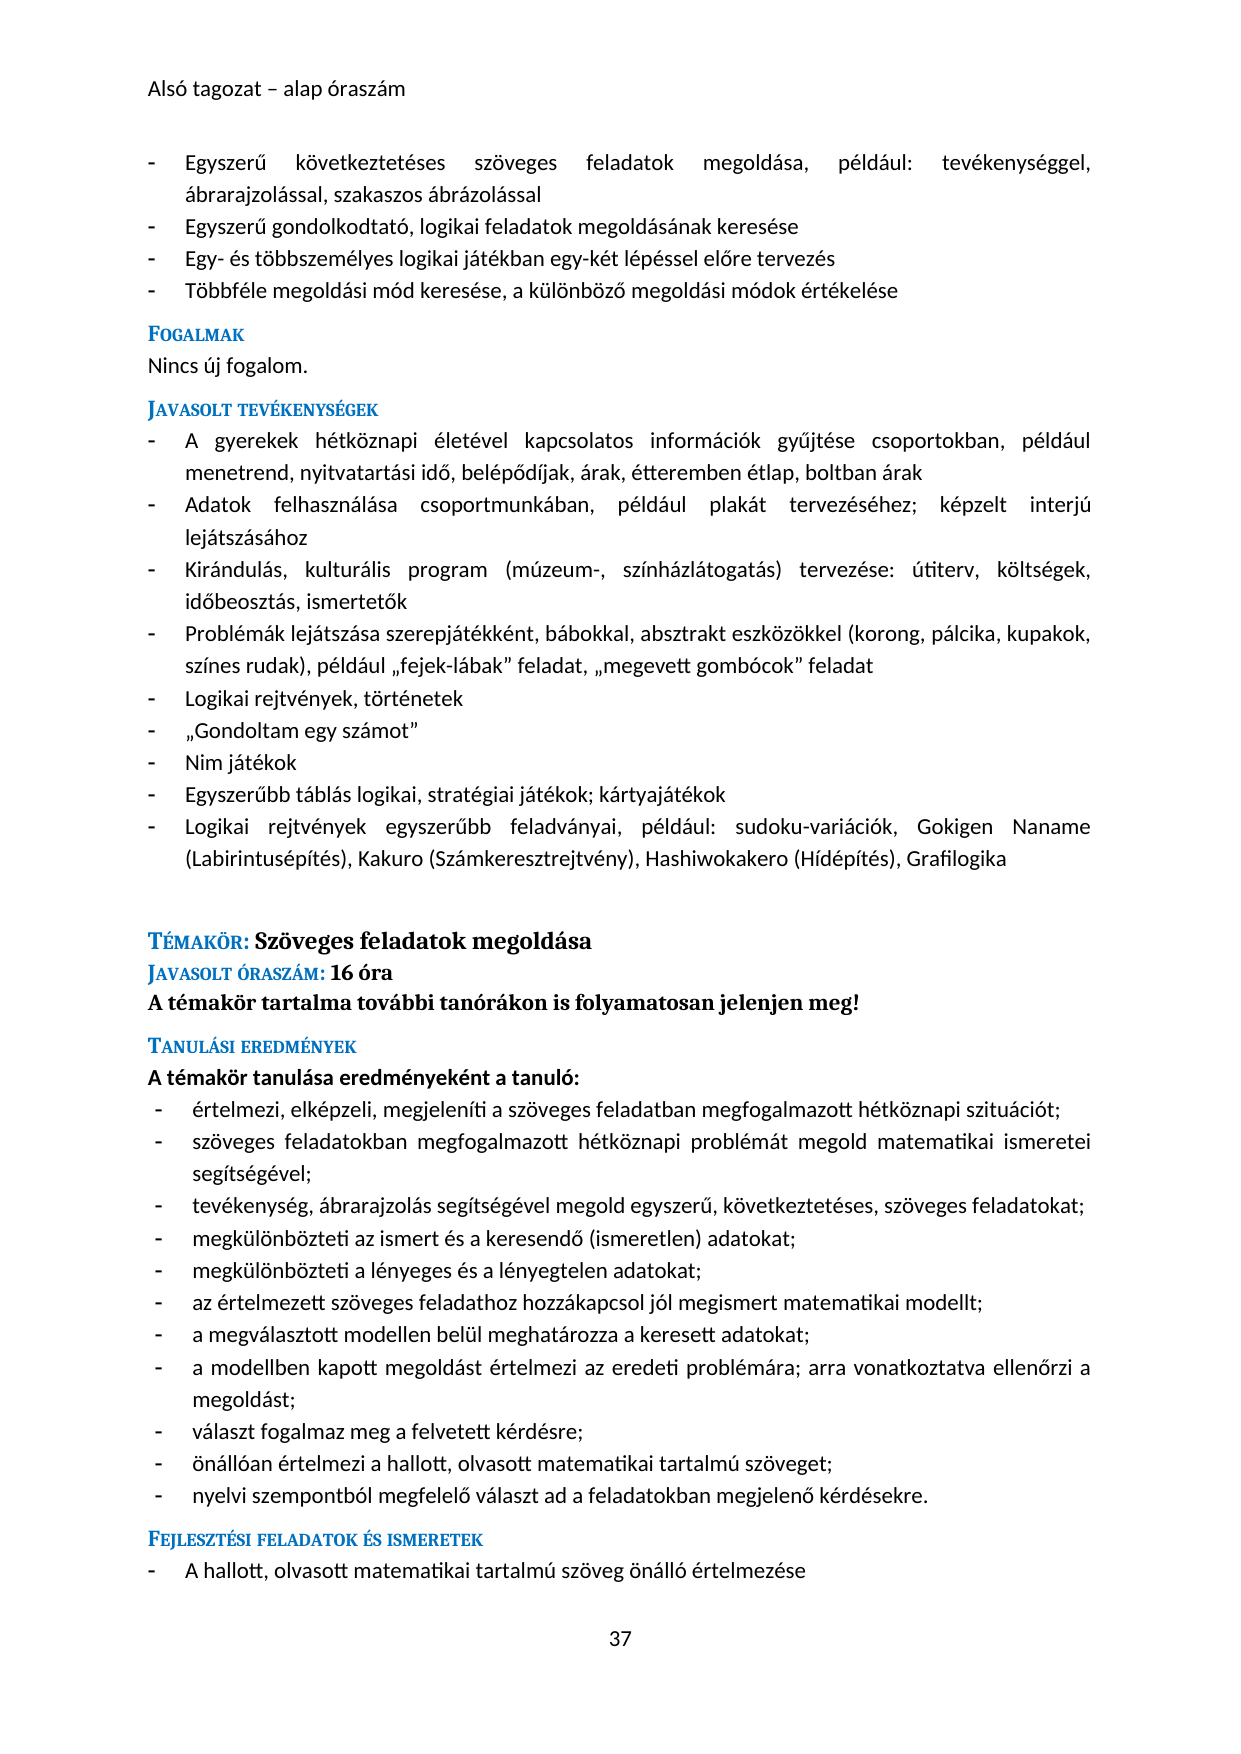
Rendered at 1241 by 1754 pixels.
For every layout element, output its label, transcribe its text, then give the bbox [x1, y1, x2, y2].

text A témakör tanulása eredményeként a tanuló: [148, 1063, 1093, 1091]
list a modellben kapott megoldást értelmezi az eredeti problémára; arra vonatkoztatva ellenőrzi a megoldást; [154, 1353, 1093, 1413]
list A hallott, olvasott matematikai tartalmú szöveg önálló értelmezése [148, 1556, 1093, 1584]
list Kirándulás, kulturális program (múzeum-, színházlátogatás) tervezése: útiterv, költségek, időbeosztás, ismertetők [148, 555, 1093, 615]
list Logikai rejtvények egyszerűbb feladványai, például: sudoku-variációk, Gokigen Naname (Labirintusépítés), Kakuro (Számkeresztrejtvény), Hashiwokakero (Hídépítés), Grafilogika [148, 812, 1093, 873]
text Javasolt óraszám: 16 óra [148, 960, 1093, 986]
list értelmezi, elképzeli, megjeleníti a szöveges feladatban megfogalmazott hétköznapi szituációt; [154, 1095, 1093, 1123]
text Témakör: Szöveges feladatok megoldása [148, 927, 1093, 956]
list tevékenység, ábrarajzolás segítségével megold egyszerű, következtetéses, szöveges feladatokat; [154, 1192, 1093, 1220]
list Egyszerű következtetéses szöveges feladatok megoldása, például: tevékenységgel, ábrarajzolással, szakaszos ábrázolással [148, 148, 1093, 208]
subtitle Javasolt tevékenységek [148, 396, 1093, 422]
list a megválasztott modellen belül meghatározza a keresett adatokat; [154, 1320, 1093, 1348]
list Egy- és többszemélyes logikai játékban egy-két lépéssel előre tervezés [148, 244, 1093, 272]
list az értelmezett szöveges feladathoz hozzákapcsol jól megismert matematikai modellt; [154, 1288, 1093, 1316]
text Nincs új fogalom. [148, 351, 1093, 379]
subtitle Tanulási eredmények [148, 1033, 1093, 1059]
subtitle A témakör tartalma további tanórákon is folyamatosan jelenjen meg! [148, 990, 1093, 1016]
list Adatok felhasználása csoportmunkában, például plakát tervezéséhez; képzelt interjú lejátszásához [148, 491, 1093, 551]
list szöveges feladatokban megfogalmazott hétköznapi problémát megold matematikai ismeretei segítségével; [154, 1127, 1093, 1187]
list Egyszerű gondolkodtató, logikai feladatok megoldásának keresése [148, 212, 1093, 240]
list nyelvi szempontból megfelelő választ ad a feladatokban megjelenő kérdésekre. [154, 1481, 1093, 1509]
subtitle Fejlesztési feladatok és ismeretek [148, 1526, 1093, 1552]
list választ fogalmaz meg a felvetett kérdésre; [154, 1417, 1093, 1445]
list megkülönbözteti az ismert és a keresendő (ismeretlen) adatokat; [154, 1224, 1093, 1252]
list önállóan értelmezi a hallott, olvasott matematikai tartalmú szöveget; [154, 1449, 1093, 1477]
subtitle Fogalmak [148, 321, 1093, 347]
list Egyszerűbb táblás logikai, stratégiai játékok; kártyajátékok [148, 780, 1093, 808]
list Problémák lejátszása szerepjátékként, bábokkal, absztrakt eszközökkel (korong, pálcika, kupakok, színes rudak), például „fejek-lábak” feladat, „megevett gombócok” feladat [148, 619, 1093, 679]
list „Gondoltam egy számot” [148, 716, 1093, 744]
list Logikai rejtvények, történetek [148, 684, 1093, 712]
list A gyerekek hétköznapi életével kapcsolatos információk gyűjtése csoportokban, például menetrend, nyitvatartási idő, belépődíjak, árak, étteremben étlap, boltban árak [148, 426, 1093, 486]
list Többféle megoldási mód keresése, a különböző megoldási módok értékelése [148, 276, 1093, 304]
list Nim játékok [148, 748, 1093, 776]
list megkülönbözteti a lényeges és a lényegtelen adatokat; [154, 1256, 1093, 1284]
